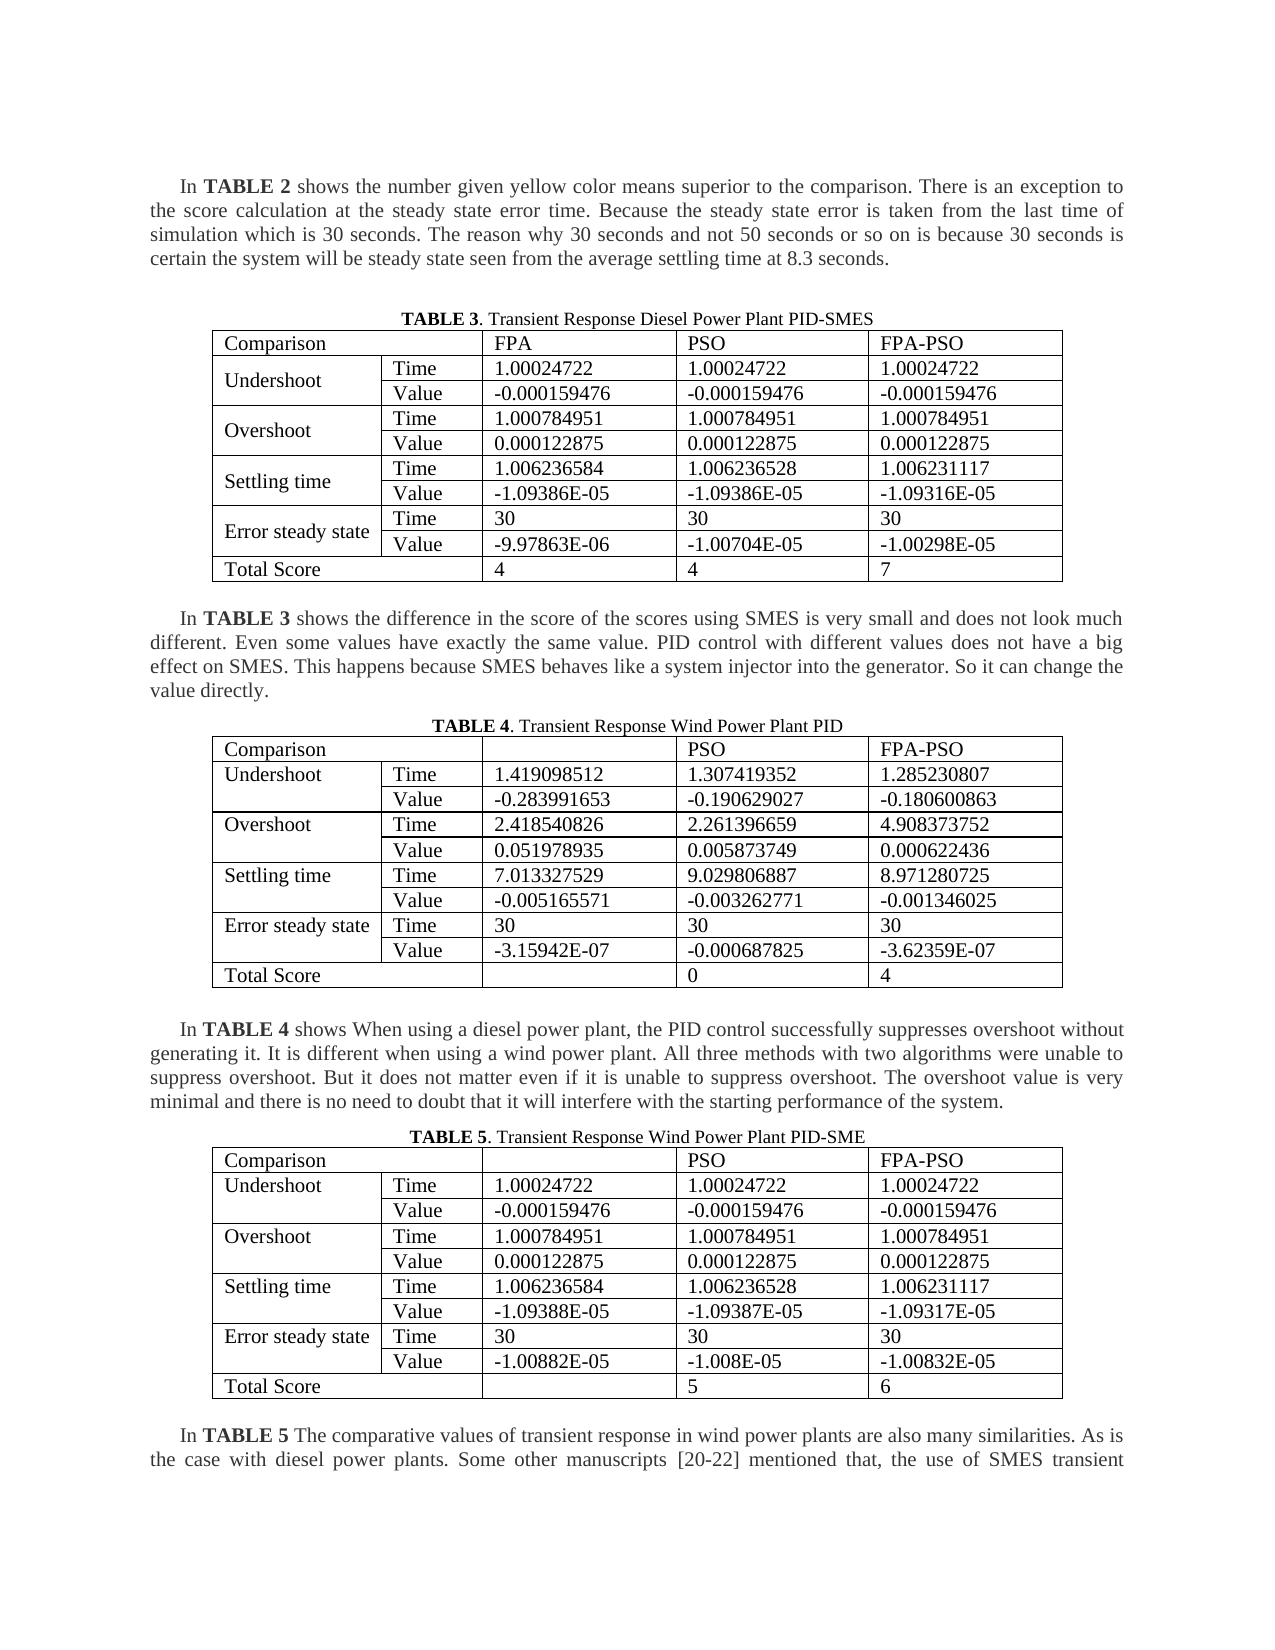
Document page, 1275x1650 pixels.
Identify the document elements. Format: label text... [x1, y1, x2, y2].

table_cell Value [382, 938, 482, 962]
table_cell Value [382, 381, 482, 405]
table_cell 0 [677, 963, 868, 987]
table_cell 0.000122875 [677, 431, 868, 455]
table_cell 1.00024722 [869, 1173, 1062, 1197]
table_cell 30 [869, 913, 1062, 937]
table_cell 1.285230807 [869, 762, 1062, 786]
table_cell 30 [677, 506, 868, 530]
table_cell 1.006236584 [483, 1274, 676, 1298]
table_cell Total Score [213, 1374, 482, 1398]
table_cell 30 [483, 506, 676, 530]
table_cell -1.00298E-05 [869, 531, 1062, 556]
table_cell 1.00024722 [483, 356, 676, 380]
table_cell 30 [483, 913, 676, 937]
table_cell 4.908373752 [869, 813, 1062, 836]
table_cell 1.00024722 [677, 1173, 868, 1197]
table_cell -1.00832E-05 [869, 1349, 1062, 1373]
table_cell Error steady state [213, 913, 381, 962]
table_cell Value [382, 888, 482, 912]
table_header FPA-PSO [869, 1148, 1062, 1172]
table_header FPA-PSO [869, 737, 1062, 761]
table_cell Settling time [213, 1274, 381, 1323]
text In TABLE 3 shows the difference in the score of the scores using SMES is very small and does not look much different. Even some values have exactly the same value. PID control with different values does not have a big effect on SMES. This happens because SMES behaves like a system injector into the generator. So it can change the value directly. [150, 606, 1125, 702]
table_header FPA [483, 331, 676, 355]
table_cell 0.000122875 [869, 431, 1062, 455]
table_cell 1.00024722 [483, 1173, 676, 1197]
table_cell 4 [677, 557, 868, 581]
table_cell 30 [869, 506, 1062, 530]
table_cell Value [382, 531, 482, 556]
table_cell -0.000159476 [483, 1199, 676, 1222]
table_cell 0.000122875 [677, 1249, 868, 1273]
table_cell Time [382, 863, 482, 887]
table_cell Value [382, 838, 482, 862]
table_cell 2.261396659 [677, 813, 868, 836]
table_cell Time [382, 406, 482, 430]
table_cell -0.000159476 [869, 1199, 1062, 1222]
table_cell [483, 963, 676, 987]
table_cell -9.97863E-06 [483, 531, 676, 556]
table_cell Settling time [213, 456, 381, 505]
table_cell -3.62359E-07 [869, 938, 1062, 962]
table_cell 0.000122875 [869, 1249, 1062, 1273]
table_cell 1.006236528 [677, 456, 868, 480]
table_cell -0.005165571 [483, 888, 676, 912]
table_header Comparison [213, 331, 482, 355]
table_cell -1.09386E-05 [483, 481, 676, 505]
table_cell 7.013327529 [483, 863, 676, 887]
table_cell Value [382, 481, 482, 505]
table_cell 1.006231117 [869, 1274, 1062, 1298]
table_header [483, 1148, 676, 1172]
text TABLE 5. Transient Response Wind Power Plant PID-SME [150, 1126, 1125, 1147]
table_cell -0.000159476 [677, 381, 868, 405]
table_cell -0.000159476 [869, 381, 1062, 405]
table_cell -0.190629027 [677, 787, 868, 811]
table_cell -1.00704E-05 [677, 531, 868, 556]
table_cell 9.029806887 [677, 863, 868, 887]
table_cell 1.307419352 [677, 762, 868, 786]
table_cell -3.15942E-07 [483, 938, 676, 962]
table_cell -0.000687825 [677, 938, 868, 962]
table_cell Settling time [213, 863, 381, 912]
table_cell Overshoot [213, 406, 381, 455]
table_cell Time [382, 1173, 482, 1197]
text In TABLE 2 shows the number given yellow color means superior to the comparison. There is an exception to the score calculation at the steady state error time. Because the steady state error is taken from the last time of simulation which is 30 seconds. The reason why 30 seconds and not 50 seconds or so on is because 30 seconds is certain the system will be steady state seen from the average settling time at 8.3 seconds. [150, 174, 1125, 270]
table_cell 1.006231117 [869, 456, 1062, 480]
table_cell 1.419098512 [483, 762, 676, 786]
table_cell 0.000622436 [869, 838, 1062, 862]
table_header Comparison [213, 737, 482, 761]
table_cell 1.006236584 [483, 456, 676, 480]
table_cell Overshoot [213, 813, 381, 862]
table_cell 1.000784951 [483, 1224, 676, 1248]
table_cell 0.000122875 [483, 431, 676, 455]
table_cell Value [382, 1249, 482, 1273]
table_cell -0.283991653 [483, 787, 676, 811]
table_cell Time [382, 1274, 482, 1298]
table_cell 6 [869, 1374, 1062, 1398]
table_cell -1.00882E-05 [483, 1349, 676, 1373]
table_cell -1.008E-05 [677, 1349, 868, 1373]
table_cell 1.000784951 [677, 406, 868, 430]
table_cell Time [382, 356, 482, 380]
table_cell 1.00024722 [677, 356, 868, 380]
table_cell Undershoot [213, 762, 381, 811]
table_cell -0.000159476 [483, 381, 676, 405]
table_cell 30 [677, 913, 868, 937]
table_cell Time [382, 813, 482, 836]
text TABLE 3. Transient Response Diesel Power Plant PID-SMES [150, 308, 1125, 329]
table_cell 1.000784951 [677, 1224, 868, 1248]
table_cell -0.180600863 [869, 787, 1062, 811]
table_cell Time [382, 506, 482, 530]
table_cell Time [382, 913, 482, 937]
table_cell -0.003262771 [677, 888, 868, 912]
table_cell Total Score [213, 557, 482, 581]
table_cell Error steady state [213, 1324, 381, 1373]
table_cell 1.006236528 [677, 1274, 868, 1298]
table_cell 1.000784951 [483, 406, 676, 430]
table_cell 5 [677, 1374, 868, 1398]
table_cell 30 [869, 1324, 1062, 1348]
text TABLE 4. Transient Response Wind Power Plant PID [150, 714, 1125, 736]
table_cell 4 [869, 963, 1062, 987]
table_cell Value [382, 431, 482, 455]
table_cell Value [382, 787, 482, 811]
table_cell 1.00024722 [869, 356, 1062, 380]
table_cell Value [382, 1299, 482, 1323]
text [150, 1423, 1125, 1471]
table_cell -1.09317E-05 [869, 1299, 1062, 1323]
table_cell Undershoot [213, 1173, 381, 1222]
table_header PSO [677, 1148, 868, 1172]
table_cell -0.000159476 [677, 1199, 868, 1222]
table_cell [483, 1374, 676, 1398]
table_header Comparison [213, 1148, 482, 1172]
table_cell 30 [677, 1324, 868, 1348]
table_cell Time [382, 456, 482, 480]
table_cell Time [382, 1224, 482, 1248]
table_cell Time [382, 762, 482, 786]
table_cell Time [382, 1324, 482, 1348]
table_cell 1.000784951 [869, 406, 1062, 430]
table_cell Undershoot [213, 356, 381, 405]
table_header [483, 737, 676, 761]
table_cell Value [382, 1199, 482, 1222]
table_cell -0.001346025 [869, 888, 1062, 912]
table_cell Total Score [213, 963, 482, 987]
table_cell 0.000122875 [483, 1249, 676, 1273]
table_cell -1.09316E-05 [869, 481, 1062, 505]
table_cell 8.971280725 [869, 863, 1062, 887]
table_cell -1.09386E-05 [677, 481, 868, 505]
table_cell 0.051978935 [483, 838, 676, 862]
table_cell 30 [483, 1324, 676, 1348]
table_cell 0.005873749 [677, 838, 868, 862]
table_cell -1.09388E-05 [483, 1299, 676, 1323]
table_header PSO [677, 331, 868, 355]
table_cell 1.000784951 [869, 1224, 1062, 1248]
table_cell 4 [483, 557, 676, 581]
table_cell 7 [869, 557, 1062, 581]
table_cell Value [382, 1349, 482, 1373]
table_cell -1.09387E-05 [677, 1299, 868, 1323]
table_cell Error steady state [213, 506, 381, 556]
table_header FPA-PSO [869, 331, 1062, 355]
text In TABLE 4 shows When using a diesel power plant, the PID control successfully suppresses overshoot without generating it. It is different when using a wind power plant. All three methods with two algorithms were unable to suppress overshoot. But it does not matter even if it is unable to suppress overshoot. The overshoot value is very minimal and there is no need to doubt that it will interfere with the starting performance of the system. [150, 1017, 1125, 1113]
table_cell 2.418540826 [483, 813, 676, 836]
table_header PSO [677, 737, 868, 761]
table_cell Overshoot [213, 1224, 381, 1273]
